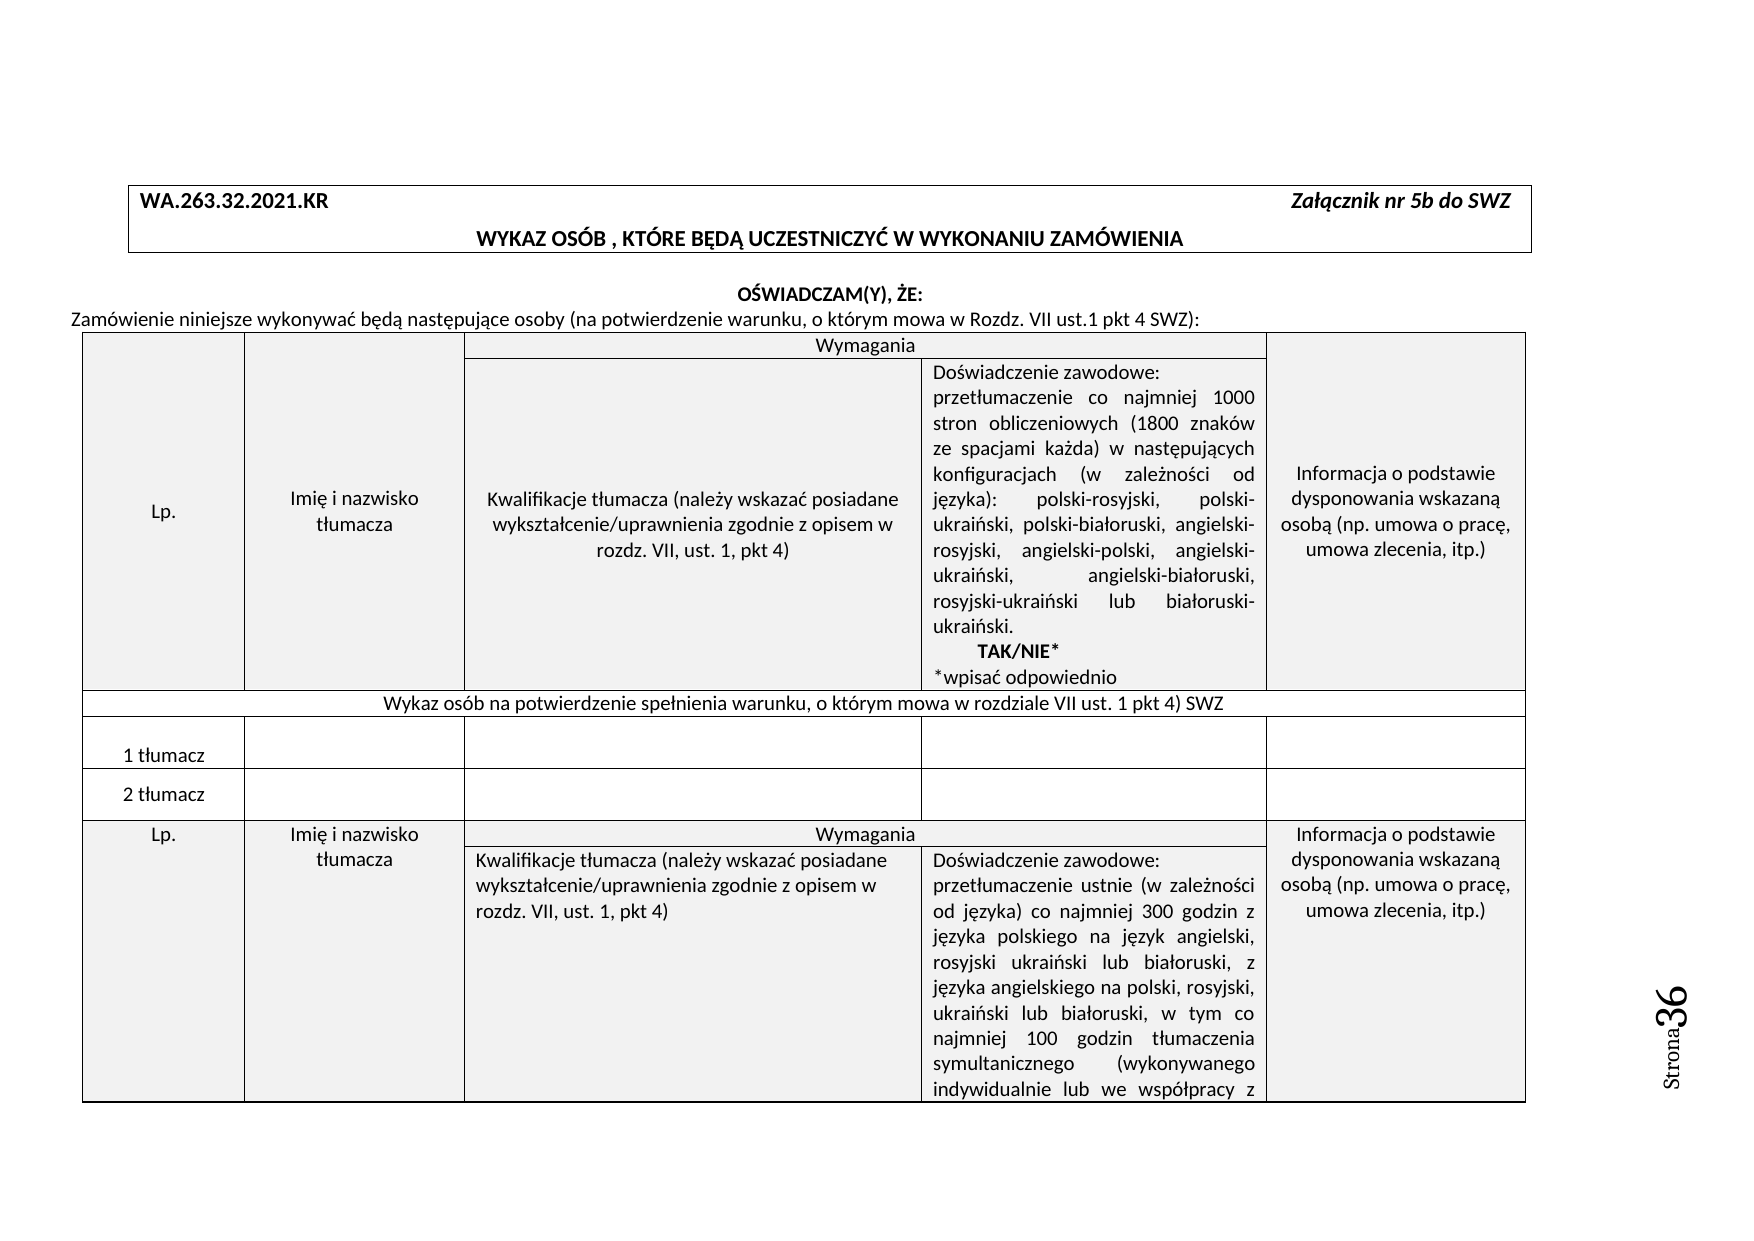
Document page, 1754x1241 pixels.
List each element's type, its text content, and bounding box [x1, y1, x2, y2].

list OŚWIADCZAM(Y), ŻE: [71, 281, 1589, 306]
table_cell Wykaz Osób , które będą uczestniczyć w wykonaniu zamówienia [129, 224, 1531, 252]
table_cell [465, 769, 921, 820]
table_header Wymagania [465, 333, 1266, 358]
table_header WA.263.32.2021.KR Załącznik nr 5b do SWZ [129, 186, 1531, 224]
table_cell Imię i nazwisko tłumacza [245, 821, 464, 1101]
table_cell [245, 769, 464, 820]
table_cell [465, 847, 921, 1101]
table_header Lp. [83, 333, 244, 689]
table_cell Doświadczenie zawodowe: przetłumaczenie co najmniej 1000 stron obliczeniowych (1800 znaków ze spacjami każda) w następujących konfiguracjach (w zależności od języka): polski-rosyjski, polski-ukraiński, polski-białoruski, angielski-rosyjski, angielski-polski, angielski-ukraiński, angielski-białoruski, rosyjski-ukraiński lub białoruski-ukraiński. TAK/NIE* *wpisać odpowiednio [922, 359, 1266, 689]
table_cell Kwalifikacje tłumacza (należy wskazać posiadane wykształcenie/uprawnienia zgodnie z opisem w rozdz. VII, ust. 1, pkt 4) [465, 359, 921, 689]
table_cell [465, 717, 921, 768]
table_header Imię i nazwisko tłumacza [245, 333, 464, 689]
table_cell Lp. [83, 821, 244, 1101]
table_cell Informacja o podstawie dysponowania wskazaną osobą (np. umowa o pracę, umowa zlecenia, itp.) [1267, 821, 1525, 1101]
table_cell Wymagania [465, 821, 1266, 846]
table_cell [1267, 769, 1525, 820]
table_cell 2 tłumacz [83, 769, 244, 820]
table_cell [922, 717, 1266, 768]
table_cell [922, 769, 1266, 820]
text Zamówienie niniejsze wykonywać będą następujące osoby (na potwierdzenie warunku, o którym mowa w Rozdz. VII ust.1 pkt 4 SWZ): [71, 306, 1589, 332]
table_cell [1267, 717, 1525, 768]
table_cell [922, 847, 1266, 1101]
table_cell 1 tłumacz [83, 717, 244, 768]
table_cell [245, 717, 464, 768]
table_cell Wykaz osób na potwierdzenie spełnienia warunku, o którym mowa w rozdziale VII ust. 1 pkt 4) SWZ [83, 691, 1525, 716]
table_header Informacja o podstawie dysponowania wskazaną osobą (np. umowa o pracę, umowa zlecenia, itp.) [1267, 333, 1525, 689]
